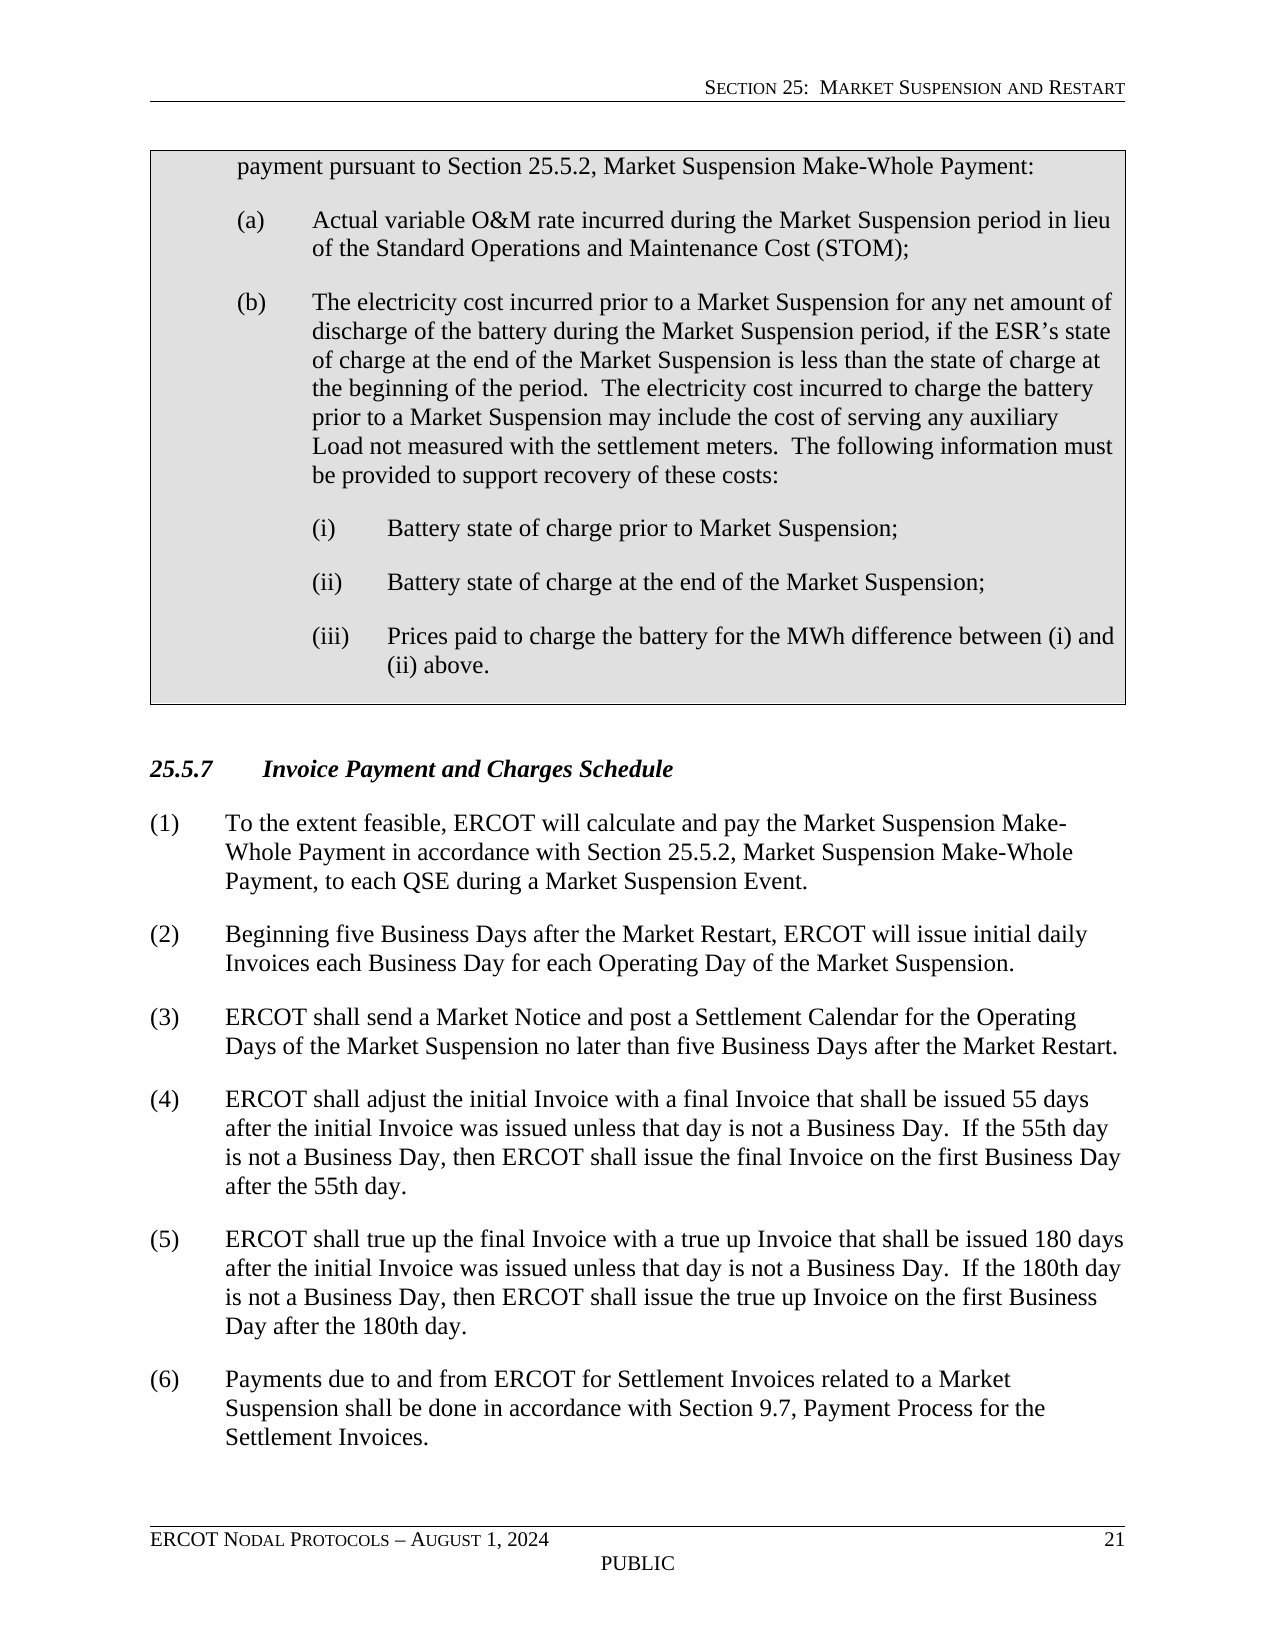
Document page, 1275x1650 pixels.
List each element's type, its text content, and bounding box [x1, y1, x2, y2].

text 25.5.7 Invoice Payment and Charges Schedule [150, 754, 1125, 783]
text (3) ERCOT shall send a Market Notice and post a Settlement Calendar for the Operating Days of the Market Suspension no later than five Business Days after the Market Restart. [150, 1002, 1125, 1059]
text (5) ERCOT shall true up the final Invoice with a true up Invoice that shall be issued 180 days after the initial Invoice was issued unless that day is not a Business Day. If the 180th day is not a Business Day, then ERCOT shall issue the true up Invoice on the first Business Day after the 180th day. [150, 1224, 1125, 1339]
text (2) Beginning five Business Days after the Market Restart, ERCOT will issue initial daily Invoices each Business Day for each Operating Day of the Market Suspension. [150, 919, 1125, 977]
text (6) Payments due to and from ERCOT for Settlement Invoices related to a Market Suspension shall be done in accordance with Section 9.7, Payment Process for the Settlement Invoices. [150, 1364, 1125, 1451]
text (1) To the extent feasible, ERCOT will calculate and pay the Market Suspension Make-Whole Payment in accordance with Section 25.5.2, Market Suspension Make-Whole Payment, to each QSE during a Market Suspension Event. [150, 808, 1125, 894]
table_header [151, 151, 1125, 703]
text (4) ERCOT shall adjust the initial Invoice with a final Invoice that shall be issued 55 days after the initial Invoice was issued unless that day is not a Business Day. If the 55th day is not a Business Day, then ERCOT shall issue the final Invoice on the first Business Day after the 55th day. [150, 1084, 1125, 1199]
